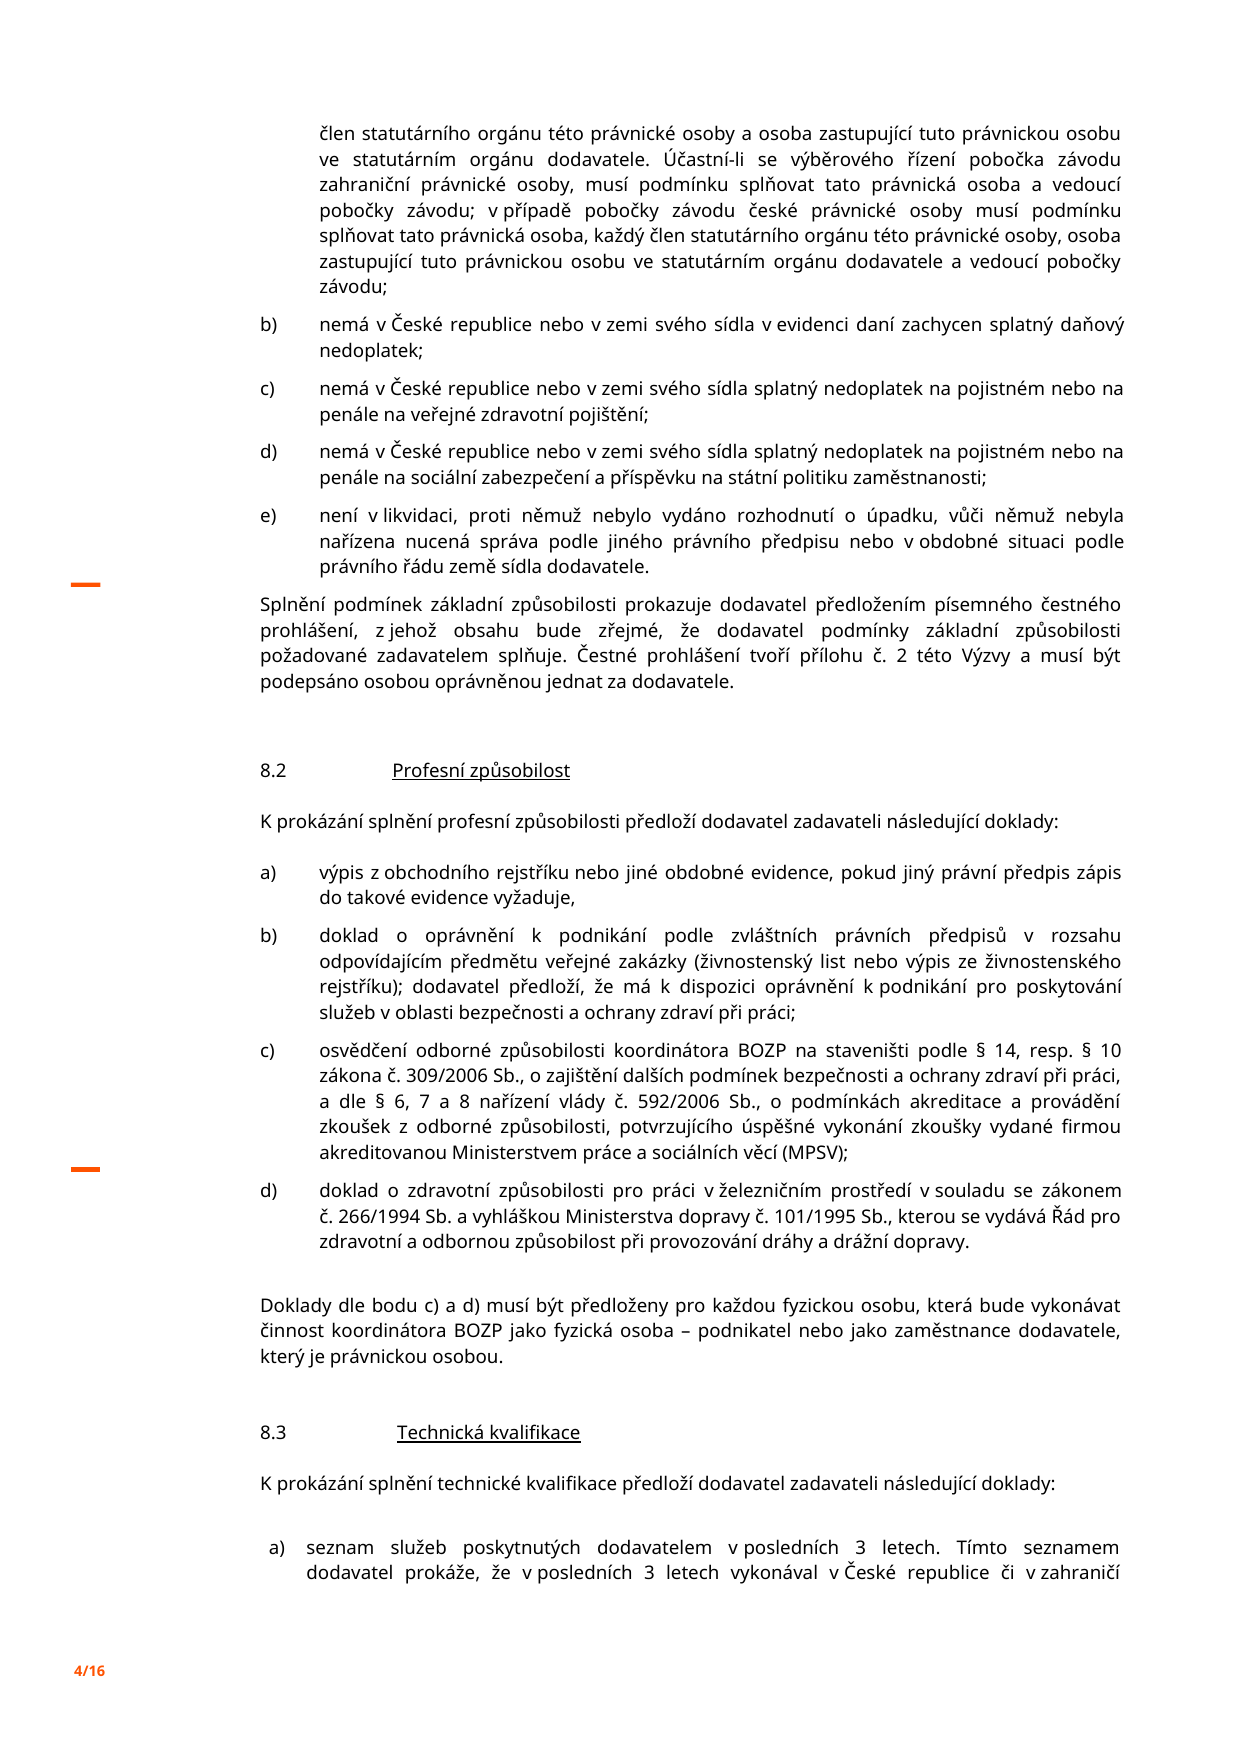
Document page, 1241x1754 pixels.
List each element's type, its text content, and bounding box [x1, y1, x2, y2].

text c) nemá v České republice nebo v zemi svého sídla splatný nedoplatek na pojistném nebo na penále na veřejné zdravotní pojištění; [260, 375, 1124, 426]
list Technická kvalifikace [260, 1419, 1122, 1445]
text Doklady dle bodu c) a d) musí být předloženy pro každou fyzickou osobu, která bude vykonávat činnost koordinátora BOZP jako fyzická osoba – podnikatel nebo jako zaměstnance dodavatele, který je právnickou osobou. [260, 1292, 1122, 1368]
text d) nemá v České republice nebo v zemi svého sídla splatný nedoplatek na pojistném nebo na penále na sociální zabezpečení a příspěvku na státní politiku zaměstnanosti; [260, 439, 1124, 490]
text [260, 121, 1122, 299]
text e) není v likvidaci, proti němuž nebylo vydáno rozhodnutí o úpadku, vůči němuž nebyla nařízena nucená správa podle jiného právního předpisu nebo v obdobné situaci podle právního řádu země sídla dodavatele. [260, 502, 1124, 579]
list Profesní způsobilost [260, 757, 1122, 783]
text c) osvědčení odborné způsobilosti koordinátora BOZP na staveništi podle § 14, resp. § 10 zákona č. 309/2006 Sb., o zajištění dalších podmínek bezpečnosti a ochrany zdraví při práci, a dle § 6, 7 a 8 nařízení vlády č. 592/2006 Sb., o podmínkách akreditace a provádění zkoušek z odborné způsobilosti, potvrzujícího úspěšné vykonání zkoušky vydané firmou akreditovanou Ministerstvem práce a sociálních věcí (MPSV); [260, 1037, 1122, 1165]
text Splnění podmínek základní způsobilosti prokazuje dodavatel předložením písemného čestného prohlášení, z jehož obsahu bude zřejmé, že dodavatel podmínky základní způsobilosti požadované zadavatelem splňuje. Čestné prohlášení tvoří přílohu č. 2 této Výzvy a musí být podepsáno osobou oprávněnou jednat za dodavatele. [260, 591, 1122, 693]
text a) výpis z obchodního rejstříku nebo jiné obdobné evidence, pokud jiný právní předpis zápis do takové evidence vyžaduje, [260, 859, 1122, 910]
text d) doklad o zdravotní způsobilosti pro práci v železničním prostředí v souladu se zákonem č. 266/1994 Sb. a vyhláškou Ministerstva dopravy č. 101/1995 Sb., kterou se vydává Řád pro zdravotní a odbornou způsobilost při provozování dráhy a drážní dopravy. [260, 1177, 1122, 1254]
text K prokázání splnění technické kvalifikace předloží dodavatel zadavateli následující doklady: [260, 1471, 1122, 1496]
text K prokázání splnění profesní způsobilosti předloží dodavatel zadavateli následující doklady: [260, 808, 1122, 834]
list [269, 1534, 1120, 1585]
text b) doklad o oprávnění k podnikání podle zvláštních právních předpisů v rozsahu odpovídajícím předmětu veřejné zakázky (živnostenský list nebo výpis ze živnostenského rejstříku); dodavatel předloží, že má k dispozici oprávnění k podnikání pro poskytování služeb v oblasti bezpečnosti a ochrany zdraví při práci; [260, 923, 1122, 1025]
text b) nemá v České republice nebo v zemi svého sídla v evidenci daní zachycen splatný daňový nedoplatek; [260, 312, 1124, 363]
